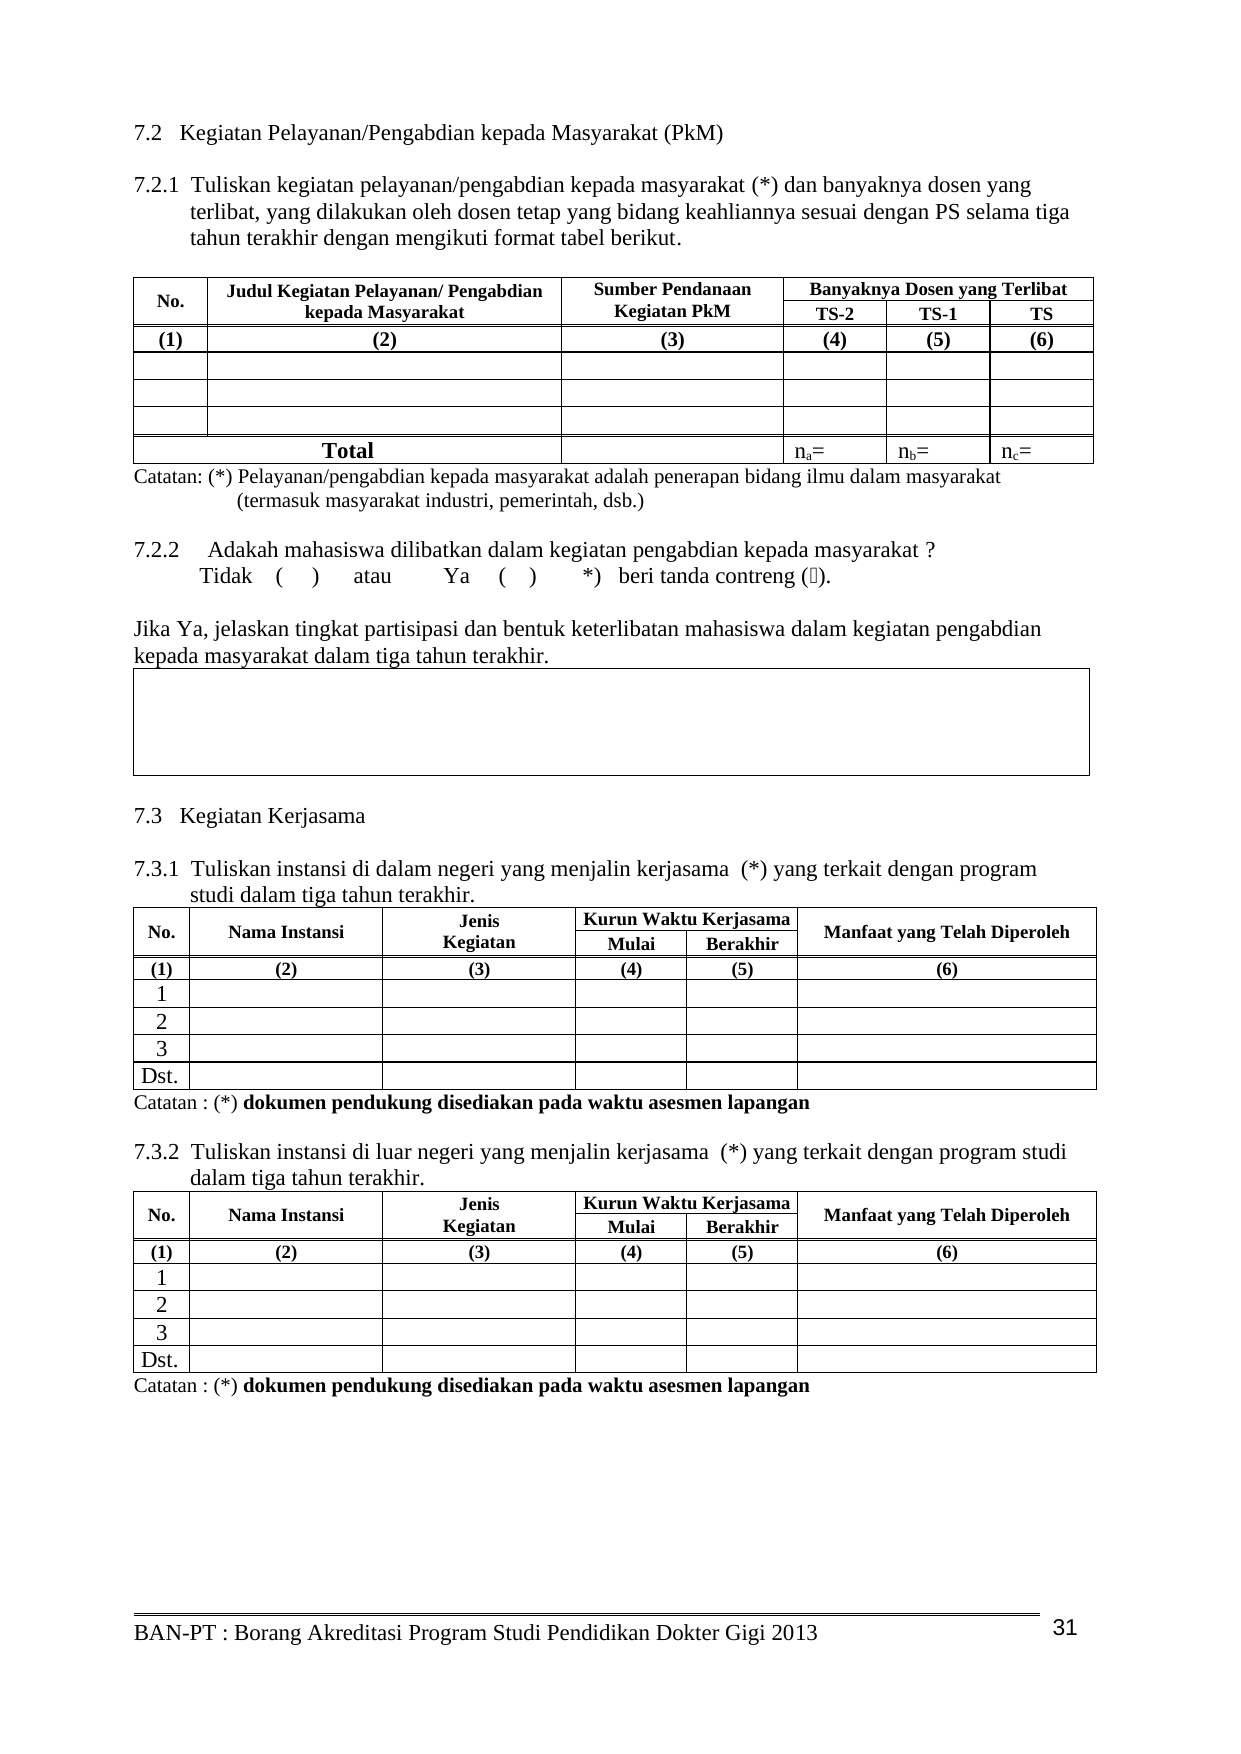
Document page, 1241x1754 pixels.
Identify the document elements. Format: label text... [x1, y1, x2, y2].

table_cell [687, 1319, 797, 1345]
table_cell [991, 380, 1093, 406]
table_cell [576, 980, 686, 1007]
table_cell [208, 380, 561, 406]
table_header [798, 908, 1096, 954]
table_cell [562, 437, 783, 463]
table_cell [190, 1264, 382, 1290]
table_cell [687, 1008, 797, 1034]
text Tidak ( ) atau Ya ( ) *) beri tanda contreng (). [199, 563, 1078, 589]
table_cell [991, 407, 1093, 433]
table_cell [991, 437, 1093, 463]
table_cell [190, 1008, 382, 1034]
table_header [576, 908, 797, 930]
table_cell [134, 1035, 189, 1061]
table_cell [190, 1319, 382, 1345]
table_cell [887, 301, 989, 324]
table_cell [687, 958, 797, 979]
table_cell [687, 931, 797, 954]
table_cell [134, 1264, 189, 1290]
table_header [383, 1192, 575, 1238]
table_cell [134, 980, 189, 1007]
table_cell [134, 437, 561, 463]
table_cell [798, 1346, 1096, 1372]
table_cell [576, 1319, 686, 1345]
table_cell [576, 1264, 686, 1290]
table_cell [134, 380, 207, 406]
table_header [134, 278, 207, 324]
text Catatan : (*) dokumen pendukung disediakan pada waktu asesmen lapangan [133, 1373, 1078, 1397]
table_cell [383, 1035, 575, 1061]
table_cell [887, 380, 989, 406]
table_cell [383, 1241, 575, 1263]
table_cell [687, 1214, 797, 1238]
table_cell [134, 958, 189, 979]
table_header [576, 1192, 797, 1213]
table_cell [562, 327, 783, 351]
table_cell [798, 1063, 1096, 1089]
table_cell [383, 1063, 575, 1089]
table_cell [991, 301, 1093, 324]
list Adakah mahasiswa dilibatkan dalam kegiatan pengabdian kepada masyarakat ? [133, 536, 1078, 563]
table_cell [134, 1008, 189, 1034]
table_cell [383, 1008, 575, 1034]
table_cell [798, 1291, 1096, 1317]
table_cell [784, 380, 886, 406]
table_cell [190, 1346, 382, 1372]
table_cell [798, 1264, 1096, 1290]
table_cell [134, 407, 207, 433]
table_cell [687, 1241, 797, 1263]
text 7.3 Kegiatan Kerjasama [133, 802, 1078, 828]
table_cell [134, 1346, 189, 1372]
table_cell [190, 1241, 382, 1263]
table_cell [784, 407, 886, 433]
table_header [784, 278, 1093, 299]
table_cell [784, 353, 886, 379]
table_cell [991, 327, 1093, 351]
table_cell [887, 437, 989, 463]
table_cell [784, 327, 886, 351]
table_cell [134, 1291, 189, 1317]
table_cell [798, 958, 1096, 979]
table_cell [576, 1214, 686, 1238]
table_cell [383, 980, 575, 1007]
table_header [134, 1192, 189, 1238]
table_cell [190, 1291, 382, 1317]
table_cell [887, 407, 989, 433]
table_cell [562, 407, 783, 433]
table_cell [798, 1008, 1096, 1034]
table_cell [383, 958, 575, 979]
text 7.3.1 Tuliskan instansi di dalam negeri yang menjalin kerjasama (*) yang terkait dengan program studi dalam tiga tahun terakhir. [133, 854, 1078, 907]
text Catatan : (*) dokumen pendukung disediakan pada waktu asesmen lapangan [133, 1090, 1078, 1114]
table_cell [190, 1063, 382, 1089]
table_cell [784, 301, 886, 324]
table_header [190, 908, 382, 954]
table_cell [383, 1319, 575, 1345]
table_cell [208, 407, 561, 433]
text 7.3.2 Tuliskan instansi di luar negeri yang menjalin kerjasama (*) yang terkait dengan program studi dalam tiga tahun terakhir. [133, 1138, 1078, 1191]
text Catatan: (*) Pelayanan/pengabdian kepada masyarakat adalah penerapan bidang ilmu dalam masyarakat (termasuk masyarakat industri, pemerintah, dsb.) [133, 464, 1078, 512]
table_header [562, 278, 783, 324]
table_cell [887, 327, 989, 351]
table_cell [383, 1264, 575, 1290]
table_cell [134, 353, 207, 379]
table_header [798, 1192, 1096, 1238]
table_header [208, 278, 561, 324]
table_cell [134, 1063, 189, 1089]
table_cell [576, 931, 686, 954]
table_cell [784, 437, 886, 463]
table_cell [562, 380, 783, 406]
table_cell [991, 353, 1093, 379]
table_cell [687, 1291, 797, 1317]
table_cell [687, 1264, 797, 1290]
text 7.2 Kegiatan Pelayanan/Pengabdian kepada Masyarakat (PkM) [133, 119, 1078, 145]
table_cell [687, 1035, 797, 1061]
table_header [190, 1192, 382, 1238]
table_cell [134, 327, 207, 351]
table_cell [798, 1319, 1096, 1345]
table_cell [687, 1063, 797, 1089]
text Jika Ya, jelaskan tingkat partisipasi dan bentuk keterlibatan mahasiswa dalam kegiatan pengabdian kepada masyarakat dalam tiga tahun terakhir. [133, 615, 1078, 668]
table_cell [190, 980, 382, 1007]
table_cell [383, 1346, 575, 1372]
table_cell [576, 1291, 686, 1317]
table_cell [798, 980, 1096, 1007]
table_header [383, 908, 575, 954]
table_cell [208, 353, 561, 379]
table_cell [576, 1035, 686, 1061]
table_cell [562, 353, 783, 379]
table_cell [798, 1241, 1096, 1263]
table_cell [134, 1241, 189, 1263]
text 7.2.1 Tuliskan kegiatan pelayanan/pengabdian kepada masyarakat (*) dan banyaknya dosen yang terlibat, yang dilakukan oleh dosen tetap yang bidang keahliannya sesuai dengan PS selama tiga tahun terakhir dengan mengikuti format tabel berikut. [133, 171, 1078, 251]
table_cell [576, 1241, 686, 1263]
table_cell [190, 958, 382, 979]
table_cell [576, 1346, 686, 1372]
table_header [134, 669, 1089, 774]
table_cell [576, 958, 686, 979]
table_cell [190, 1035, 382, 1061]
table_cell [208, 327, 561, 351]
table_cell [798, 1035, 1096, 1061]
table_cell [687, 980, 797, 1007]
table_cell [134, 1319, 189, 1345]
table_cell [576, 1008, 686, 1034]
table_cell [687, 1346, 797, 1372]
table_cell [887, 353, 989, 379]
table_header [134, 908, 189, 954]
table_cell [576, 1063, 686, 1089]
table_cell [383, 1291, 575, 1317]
